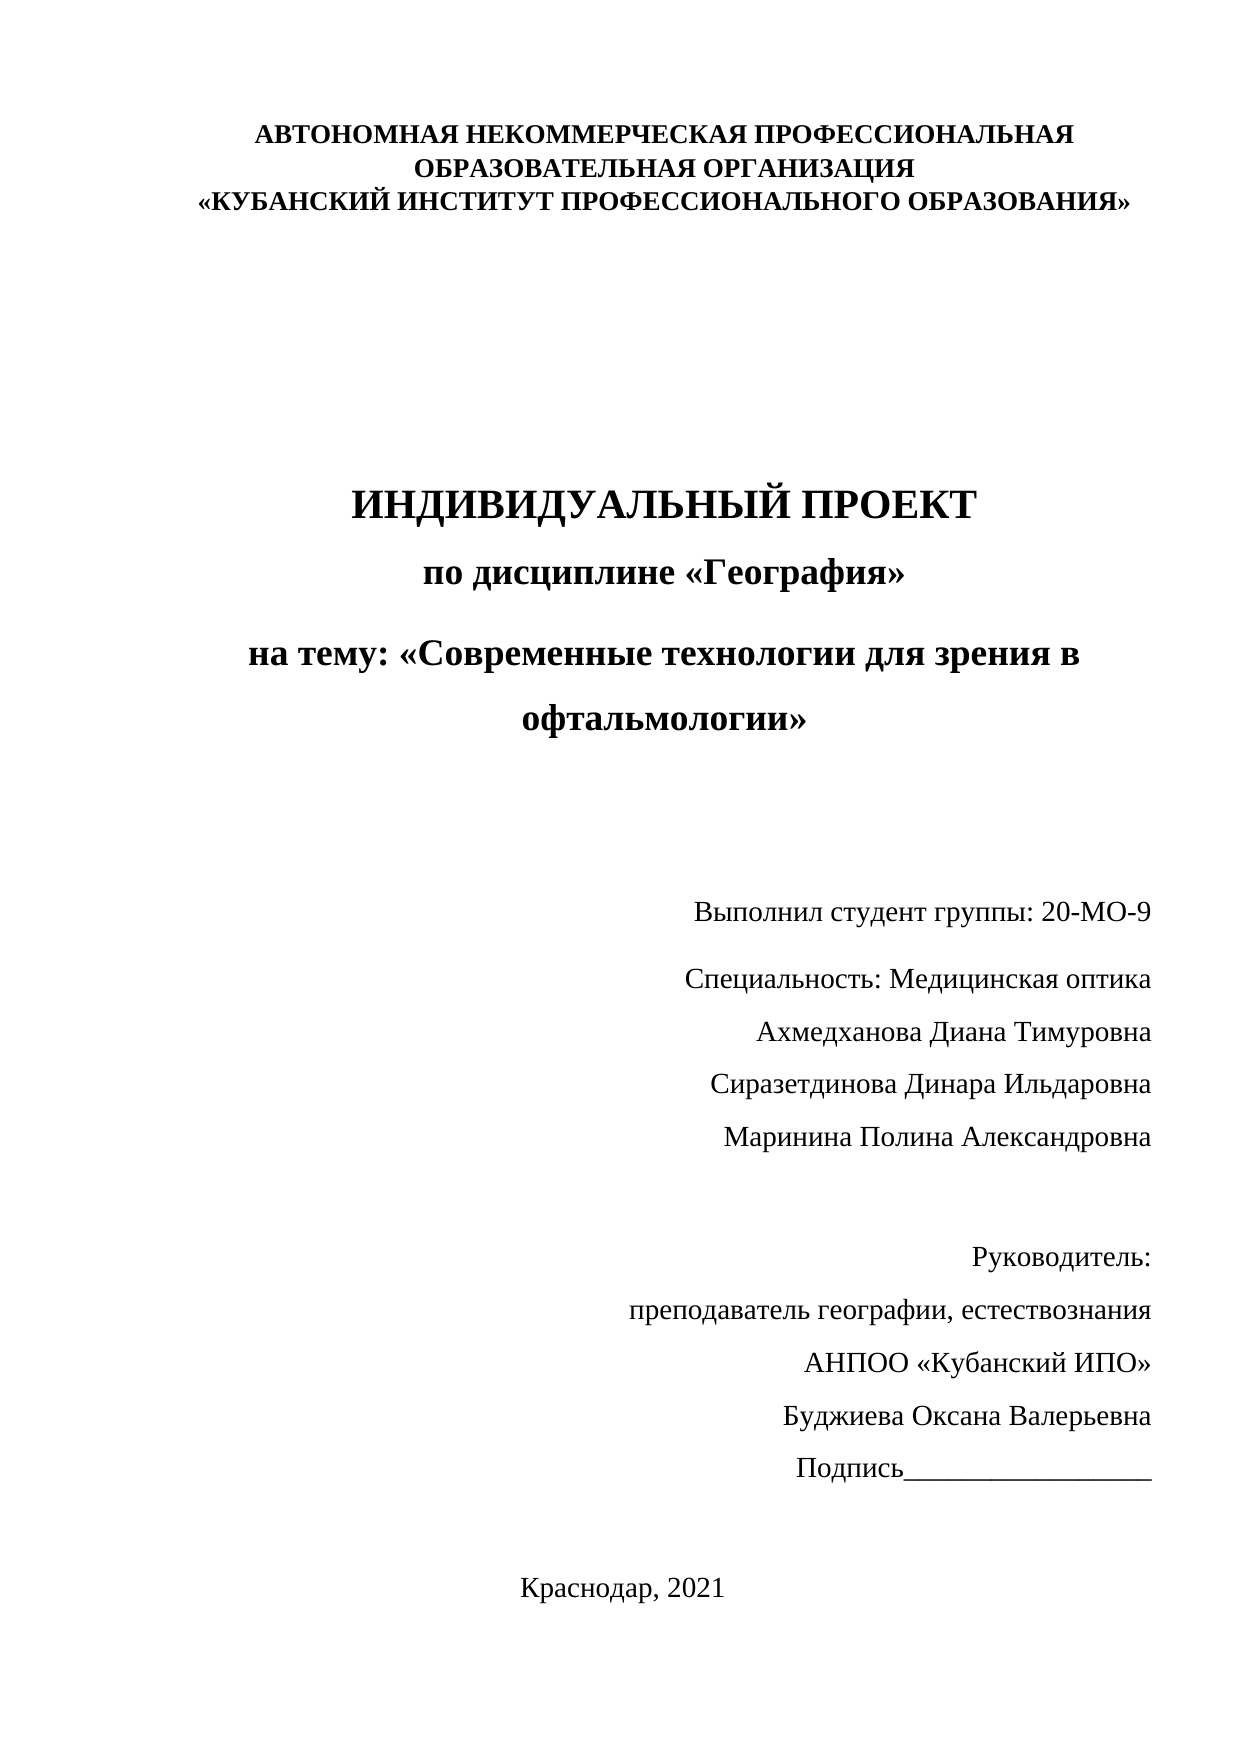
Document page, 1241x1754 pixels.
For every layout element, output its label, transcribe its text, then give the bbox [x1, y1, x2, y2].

text Буджиева Оксана Валерьевна [177, 1398, 1152, 1431]
text Маринина Полина Александровна [177, 1119, 1152, 1153]
text Выполнил студент группы: 20-МО-9 [177, 894, 1152, 928]
text Ахмедханова Диана Тимуровна [177, 1014, 1152, 1047]
text Руководитель: [177, 1239, 1152, 1273]
text преподаватель географии, естествознания [177, 1292, 1152, 1326]
text АНПОО «Кубанский ИПО» [177, 1345, 1152, 1378]
text Краснодар, 2021 [177, 1570, 1152, 1604]
text Подпись_________________ [177, 1451, 1152, 1484]
text Специальность: Медицинская оптика [177, 961, 1152, 994]
text Сиразетдинова Динара Ильдаровна [177, 1067, 1152, 1100]
text ИНДИВИДУАЛЬНЫЙ ПРОЕКТ по дисциплине «География» [177, 423, 1152, 592]
text на тему: «Современные технологии для зрения в офтальмологии» [177, 631, 1152, 738]
text АВТОНОМНАЯ НЕКОММЕРЧЕСКАЯ ПРОФЕССИОНАЛЬНАЯ ОБРАЗОВАТЕЛЬНАЯ ОРГАНИЗАЦИЯ «КУБАНСКИЙ ИНСТИТУТ ПРОФЕССИОНАЛЬНОГО ОБРАЗОВАНИЯ» [177, 118, 1152, 216]
